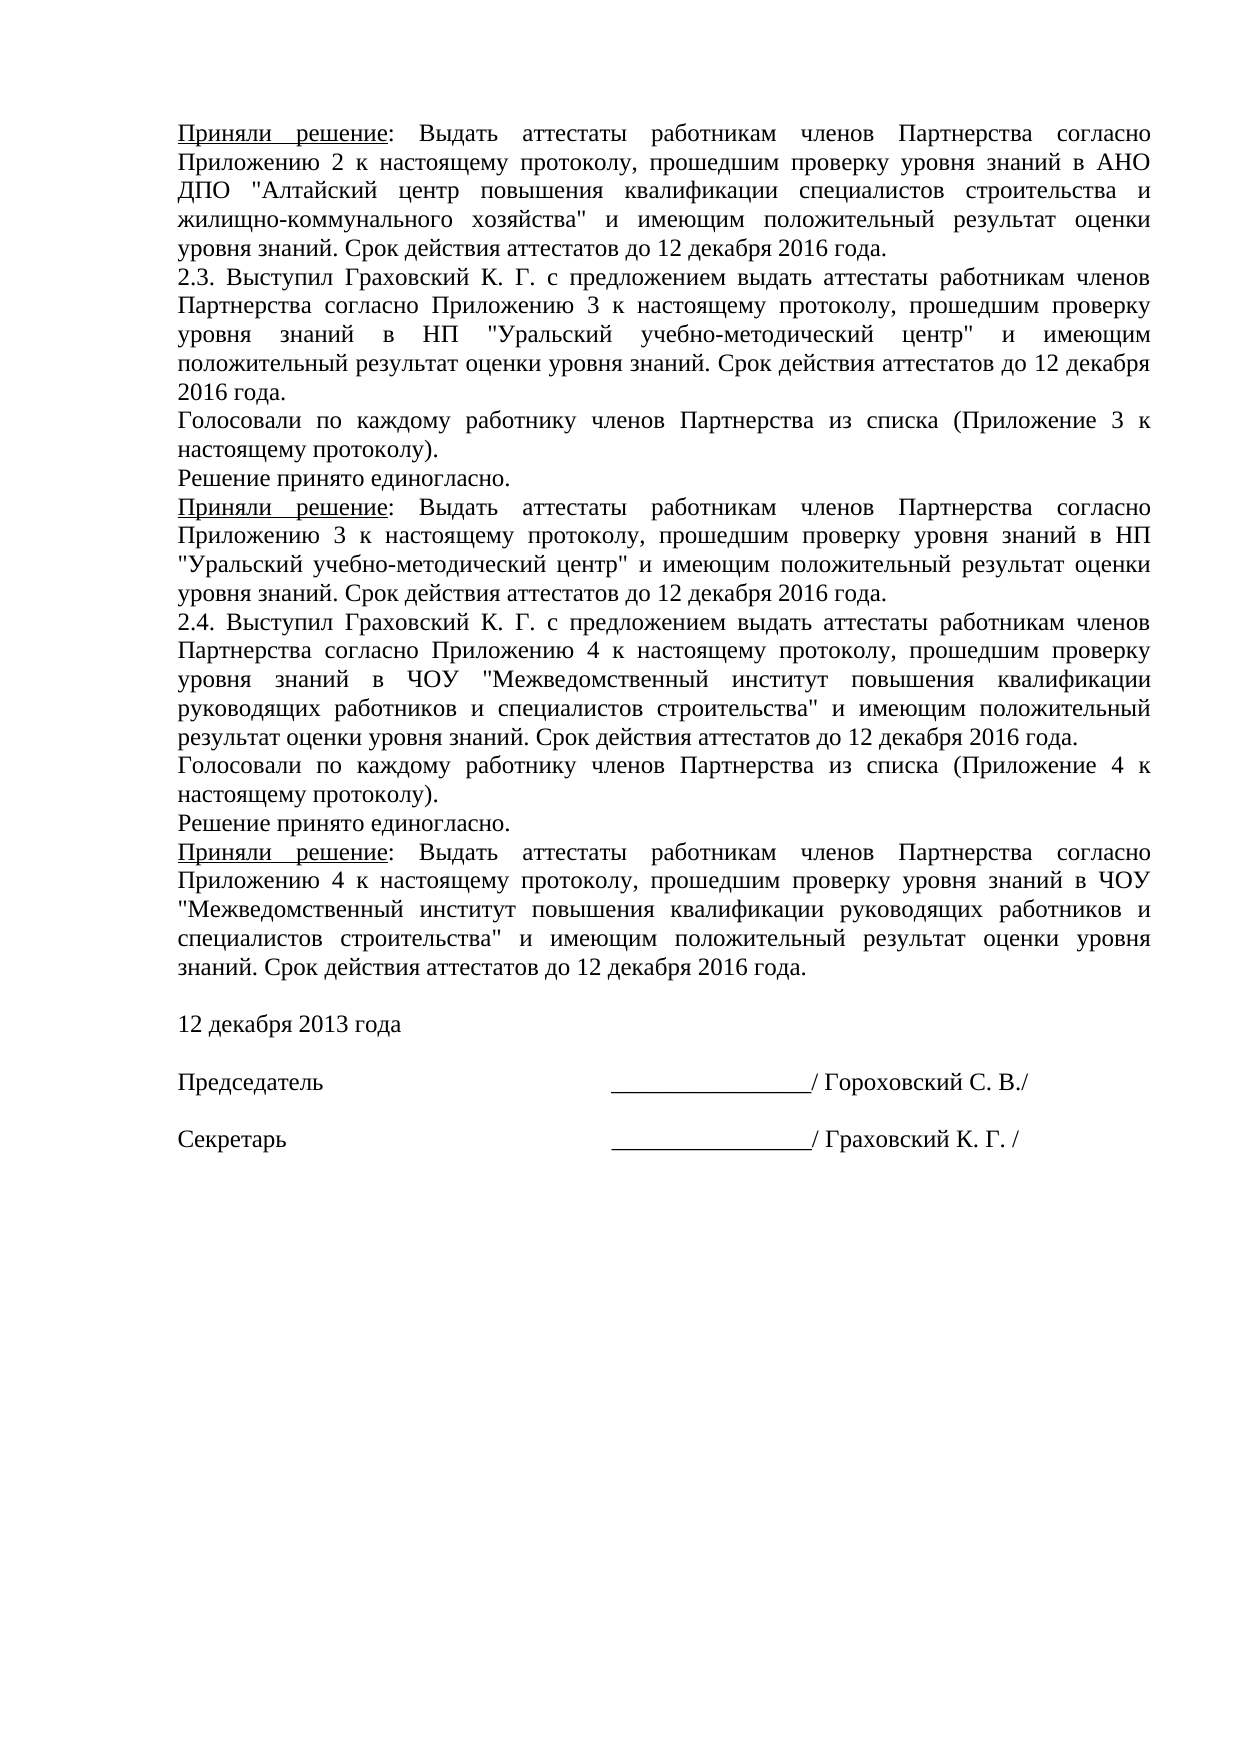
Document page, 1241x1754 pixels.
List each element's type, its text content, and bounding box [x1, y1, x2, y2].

text 12 декабря 2013 года [177, 1009, 1152, 1038]
text Секретарь ________________/ Граховский К. Г. / [177, 1124, 1152, 1153]
text Председатель ________________/ Гороховский С. В. / [177, 1067, 1152, 1096]
text Приняли решение: Выдать аттестаты работникам членов Партнерства согласно Приложению 4 к настоящему протоколу, прошедшим проверку уровня знаний в ЧОУ "Межведомственный институт повышения квалификации руководящих работников и специалистов строительства" и имеющим положительный результат оценки уровня знаний. Срок действия аттестатов до 12 декабря 2016 года. [177, 837, 1152, 981]
text Приняли решение: Выдать аттестаты работникам членов Партнерства согласно Приложению 3 к настоящему протоколу, прошедшим проверку уровня знаний в НП "Уральский учебно-методический центр" и имеющим положительный результат оценки уровня знаний. Срок действия аттестатов до 12 декабря 2016 года. [177, 492, 1152, 607]
text Решение принято единогласно. [177, 463, 1152, 492]
text Голосовали по каждому работнику членов Партнерства из списка (Приложение 3 к настоящему протоколу). [177, 406, 1152, 463]
text Голосовали по каждому работнику членов Партнерства из списка (Приложение 4 к настоящему протоколу). [177, 751, 1152, 808]
text Решение принято единогласно. [177, 808, 1152, 837]
text 2.4. Выступил Граховский К. Г. с предложением выдать аттестаты работникам членов Партнерства согласно Приложению 4 к настоящему протоколу, прошедшим проверку уровня знаний в ЧОУ "Межведомственный институт повышения квалификации руководящих работников и специалистов строительства" и имеющим положительный результат оценки уровня знаний. Срок действия аттестатов до 12 декабря 2016 года. [177, 607, 1152, 751]
text Приняли решение: Выдать аттестаты работникам членов Партнерства согласно Приложению 2 к настоящему протоколу, прошедшим проверку уровня знаний в АНО ДПО "Алтайский центр повышения квалификации специалистов строительства и жилищно-коммунального хозяйства" и имеющим положительный результат оценки уровня знаний. Срок действия аттестатов до 12 декабря 2016 года. [177, 118, 1152, 262]
text 2.3. Выступил Граховский К. Г. с предложением выдать аттестаты работникам членов Партнерства согласно Приложению 3 к настоящему протоколу, прошедшим проверку уровня знаний в НП "Уральский учебно-методический центр" и имеющим положительный результат оценки уровня знаний. Срок действия аттестатов до 12 декабря 2016 года. [177, 262, 1152, 406]
